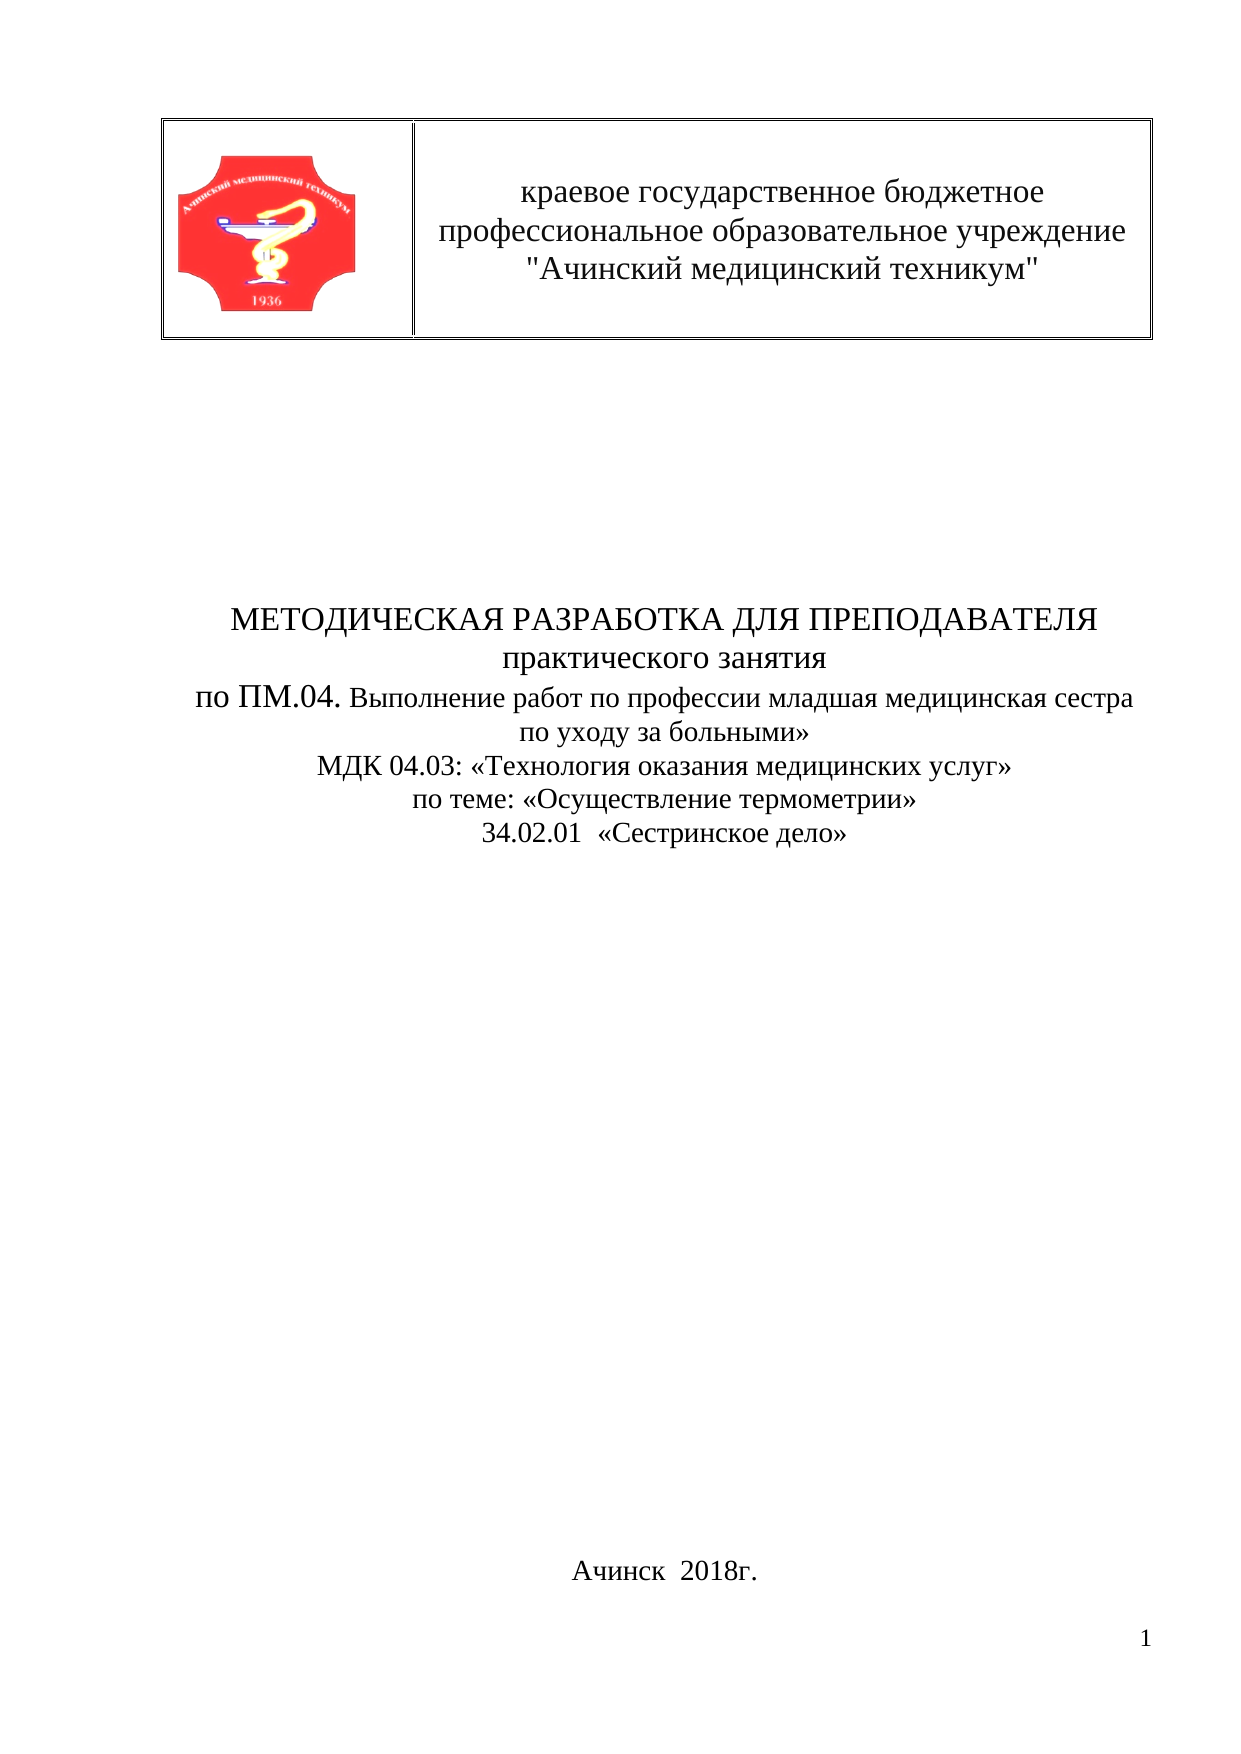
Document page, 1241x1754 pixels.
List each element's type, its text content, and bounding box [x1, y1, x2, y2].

text Ачинск 2018г. [177, 1553, 1152, 1586]
text по теме: «Осуществление термометрии» [177, 781, 1152, 815]
list «Сестринское дело» [177, 815, 1152, 848]
table_header [164, 121, 413, 337]
text МЕТОДИЧЕСКАЯ РАЗРАБОТКА ДЛЯ ПРЕПОДАВАТЕЛЯ [177, 599, 1152, 637]
text практического занятия [177, 637, 1152, 676]
text по ПМ.04. Выполнение работ по профессии младшая медицинская сестра по уходу за больными» [177, 676, 1152, 748]
text МДК 04.03: «Технология оказания медицинских услуг» [177, 748, 1152, 781]
table_header краевое государственное бюджетное профессиональное образовательное учреждение "Ачинский медицинский техникум" [413, 121, 1150, 337]
